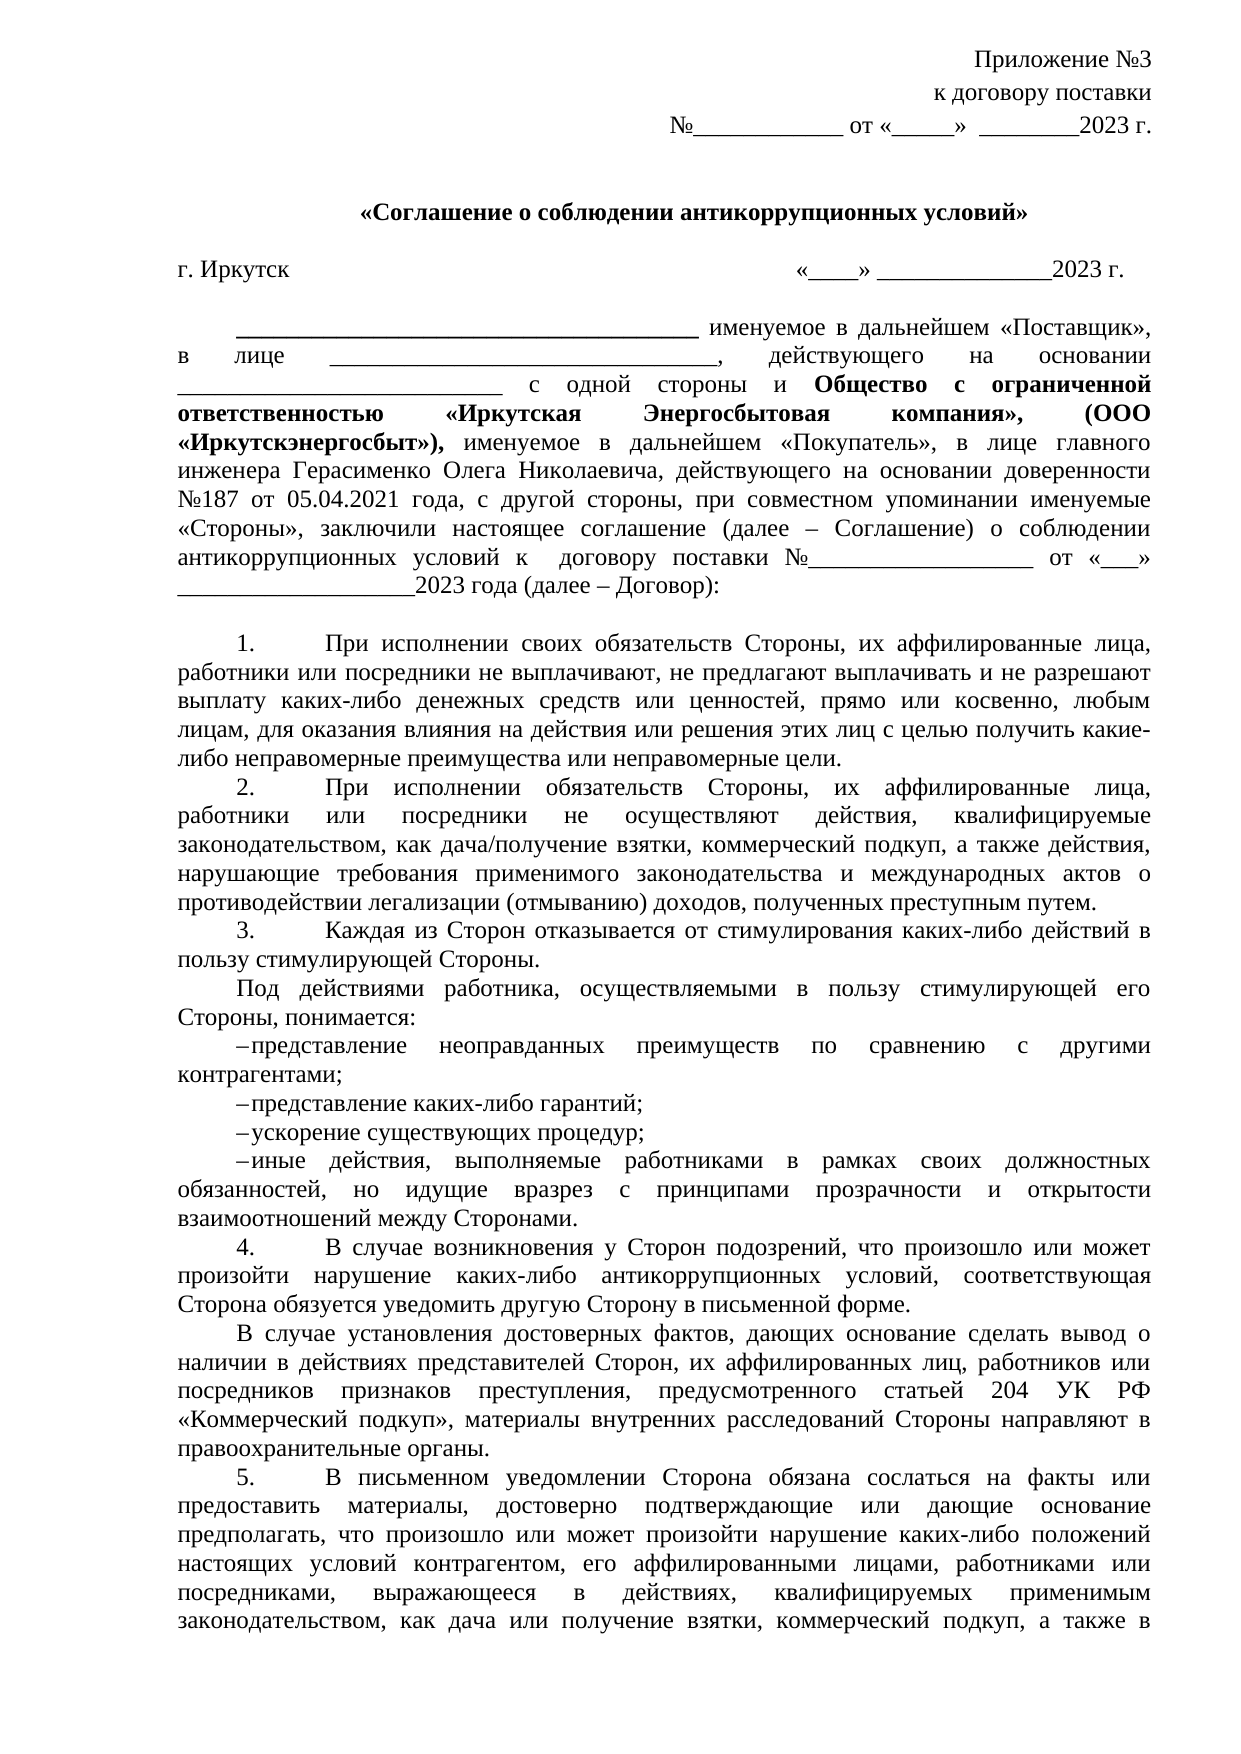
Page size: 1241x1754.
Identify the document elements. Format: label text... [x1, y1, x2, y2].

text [177, 1462, 1152, 1634]
text Под действиями работника, осуществляемыми в пользу стимулирующей его Стороны, понимается: [177, 973, 1152, 1030]
text 4. В случае возникновения у Сторон подозрений, что произошло или может произойти нарушение каких-либо антикоррупционных условий, соответствующая Сторона обязуется уведомить другую Сторону в письменной форме. [177, 1232, 1152, 1318]
text «Соглашение о соблюдении антикоррупционных условий» [177, 197, 1152, 225]
text №____________ от «_____» ________2023 г. [177, 110, 1152, 139]
text к договору поставки [177, 77, 1152, 106]
text В случае установления достоверных фактов, дающих основание сделать вывод о наличии в действиях представителей Сторон, их аффилированных лиц, работников или посредников признаков преступления, предусмотренного статьей 204 УК РФ «Коммерческий подкуп», материалы внутренних расследований Стороны направляют в правоохранительные органы. [177, 1318, 1152, 1462]
text – представление неоправданных преимуществ по сравнению с другими контрагентами; [177, 1030, 1152, 1088]
text – ускорение существующих процедур; [177, 1117, 1152, 1145]
text г. Иркутск «____» ______________2023 г. [177, 254, 1152, 283]
text Приложение №3 [177, 44, 1152, 73]
text _____________________________________ именуемое в дальнейшем «Поставщик», в лице _______________________________, действующего на основании __________________________ с одной стороны и Общество с ограниченной ответственностью «Иркутская Энергосбытовая компания», (ООО «Иркутскэнергосбыт»), именуемое в дальнейшем «Покупатель», в лице главного инженера Герасименко Олега Николаевича, действующего на основании доверенности №187 от 05.04.2021 года, с другой стороны, при совместном упоминании именуемые «Стороны», заключили настоящее соглашение (далее – Соглашение) о соблюдении антикоррупционных условий к договору поставки №__________________ от «___» ___________________2023 года (далее – Договор): [177, 312, 1152, 599]
text – иные действия, выполняемые работниками в рамках своих должностных обязанностей, но идущие вразрез с принципами прозрачности и открытости взаимоотношений между Сторонами. [177, 1145, 1152, 1232]
text – представление каких-либо гарантий; [177, 1088, 1152, 1117]
text 3. Каждая из Сторон отказывается от стимулирования каких-либо действий в пользу стимулирующей Стороны. [177, 915, 1152, 973]
text 1. При исполнении своих обязательств Стороны, их аффилированные лица, работники или посредники не выплачивают, не предлагают выплачивать и не разрешают выплату каких-либо денежных средств или ценностей, прямо или косвенно, любым лицам, для оказания влияния на действия или решения этих лиц с целью получить какие-либо неправомерные преимущества или неправомерные цели. [177, 628, 1152, 772]
text 2. При исполнении обязательств Стороны, их аффилированные лица, работники или посредники не осуществляют действия, квалифицируемые законодательством, как дача/получение взятки, коммерческий подкуп, а также действия, нарушающие требования применимого законодательства и международных актов о противодействии легализации (отмыванию) доходов, полученных преступным путем. [177, 772, 1152, 915]
